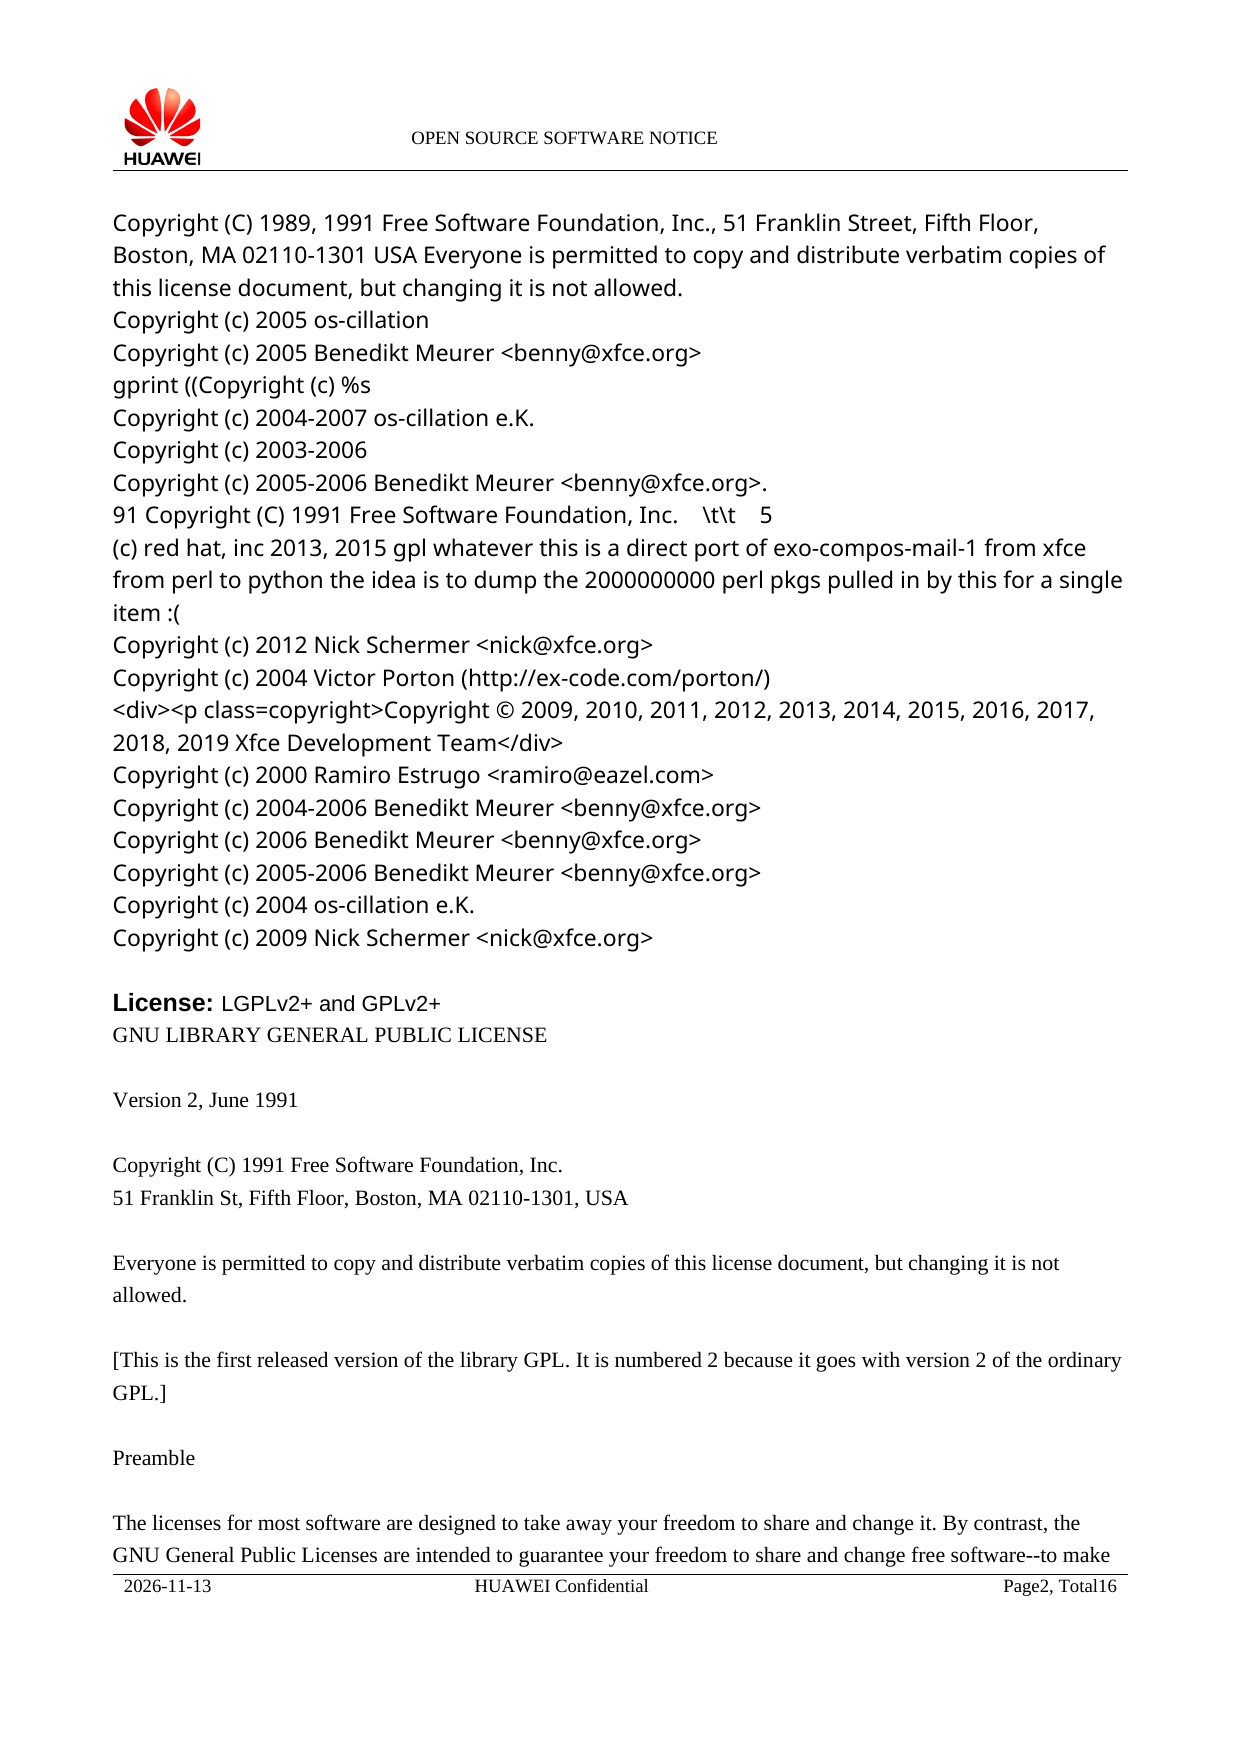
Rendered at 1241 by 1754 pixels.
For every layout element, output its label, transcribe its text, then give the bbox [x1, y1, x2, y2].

text License: LGPLv2+ and GPLv2+ [112, 986, 1128, 1019]
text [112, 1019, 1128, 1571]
picture [124, 88, 201, 165]
